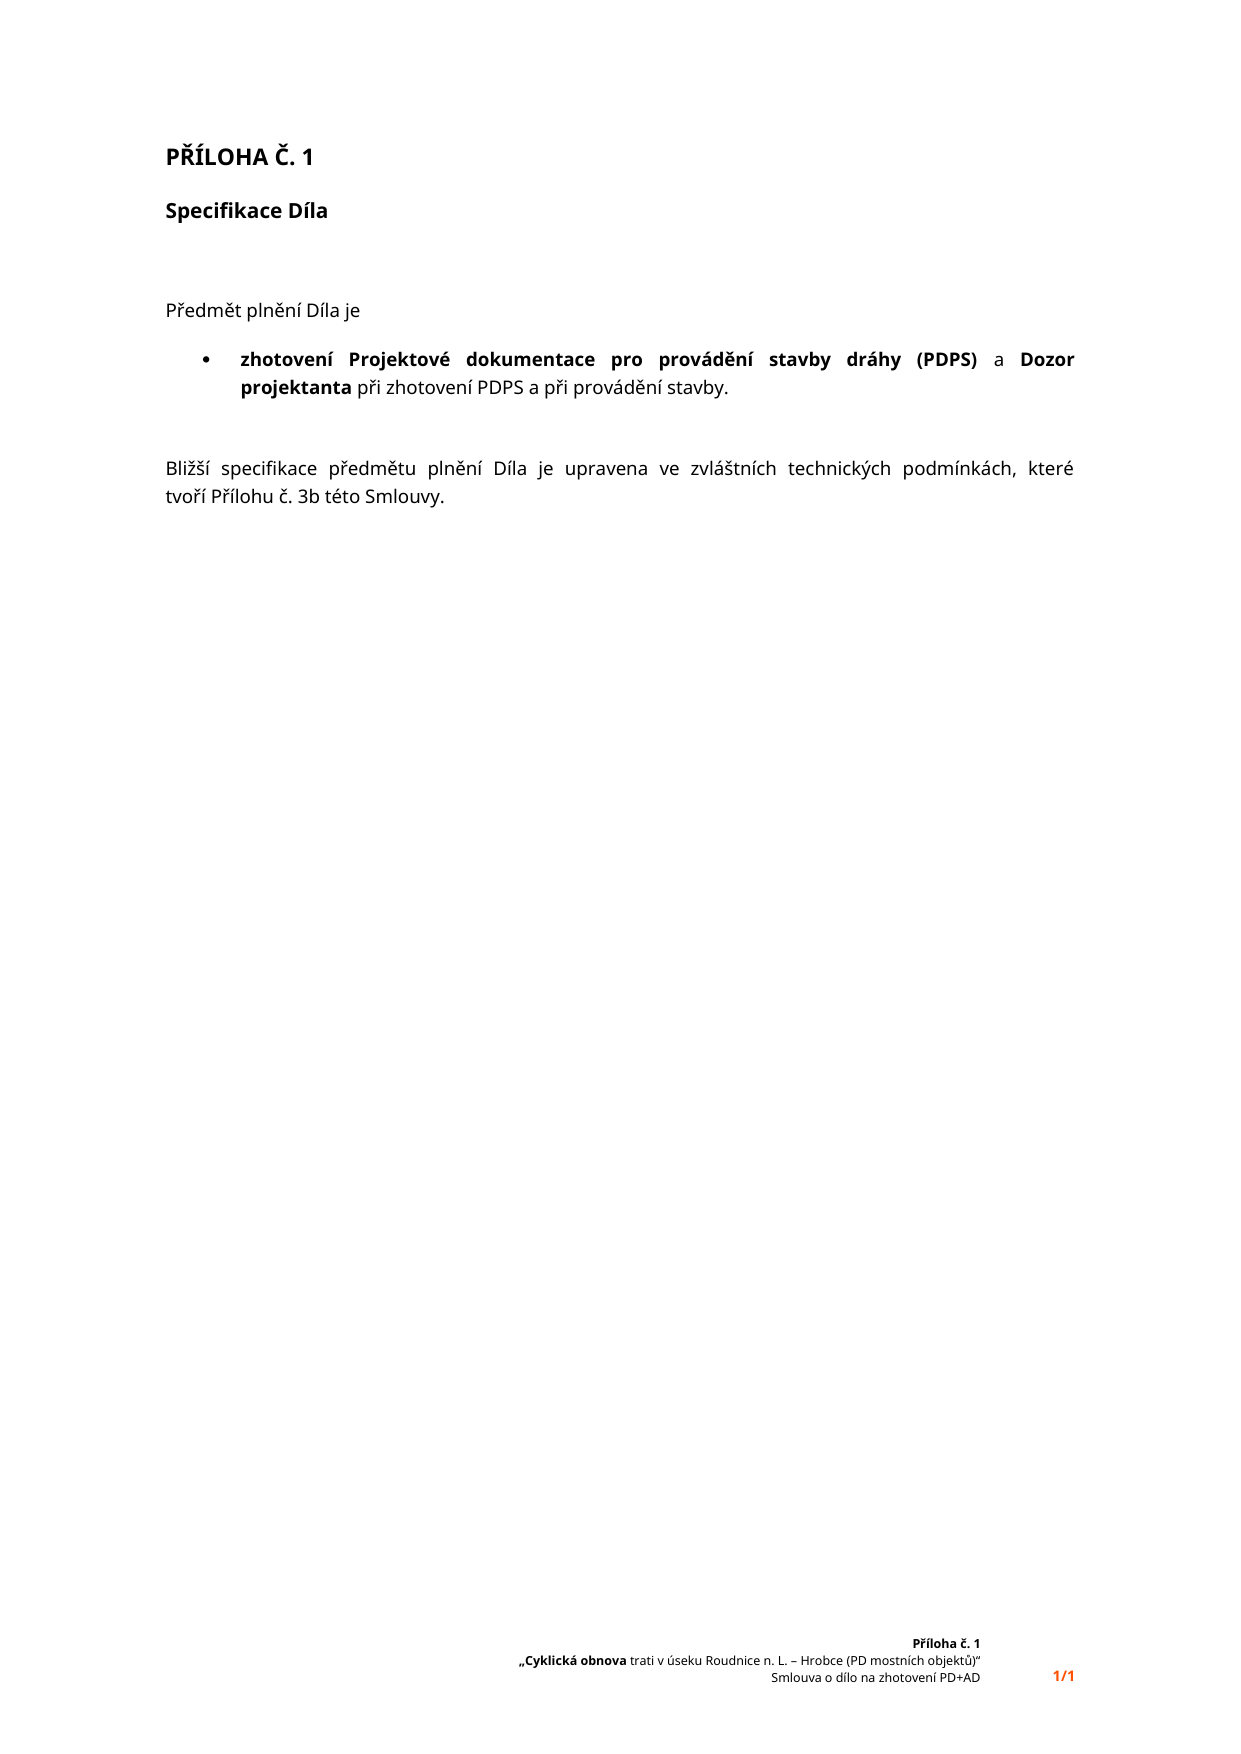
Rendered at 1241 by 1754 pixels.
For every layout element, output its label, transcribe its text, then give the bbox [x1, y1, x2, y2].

text Bližší specifikace předmětu plnění Díla je upravena ve zvláštních technických podmínkách, které tvoří Přílohu č. 3b této Smlouvy. [165, 455, 1075, 509]
text Příloha č. 1 [165, 141, 1075, 173]
text Předmět plnění Díla je [165, 297, 1075, 323]
text Specifikace Díla [165, 197, 1075, 225]
list zhotovení Projektové dokumentace pro provádění stavby dráhy (PDPS) a Dozor projektanta při zhotovení PDPS a při provádění stavby. [203, 346, 1075, 400]
